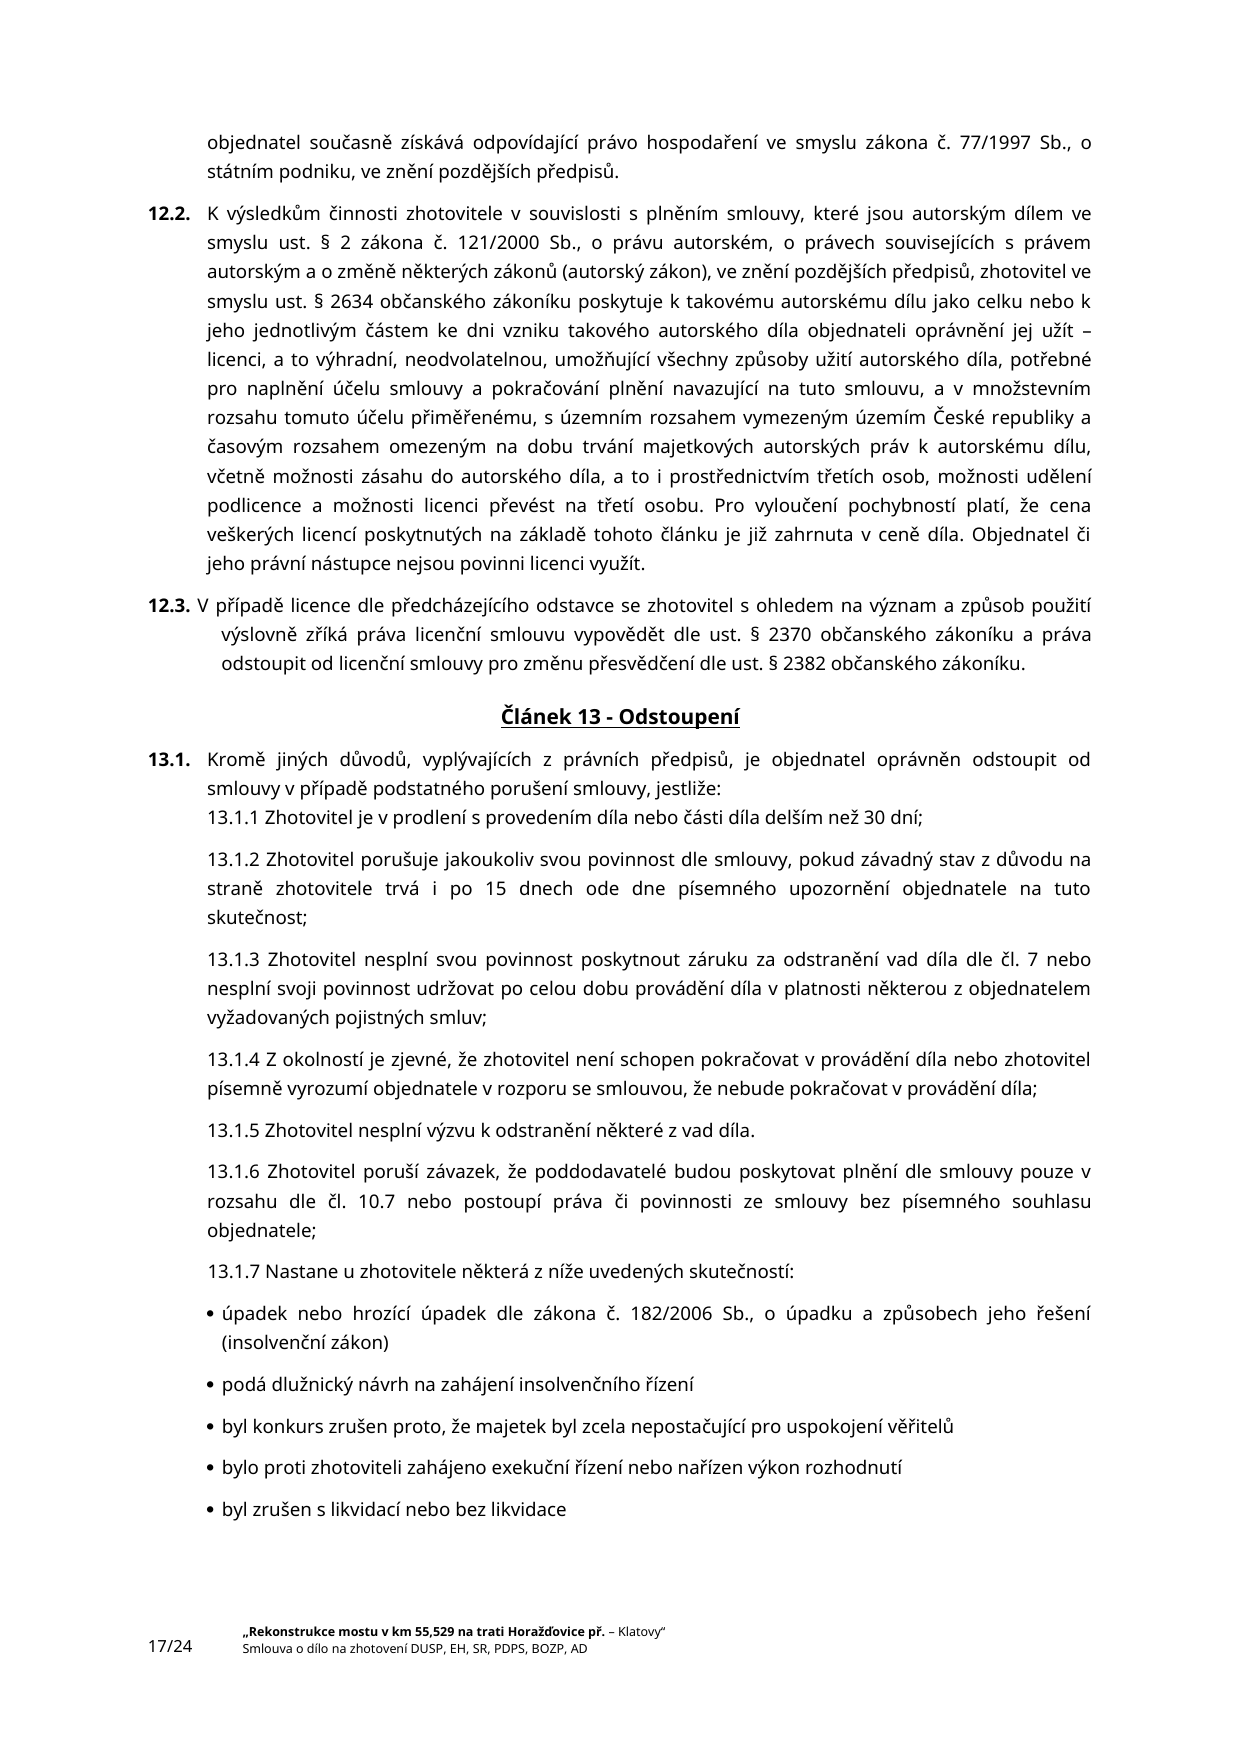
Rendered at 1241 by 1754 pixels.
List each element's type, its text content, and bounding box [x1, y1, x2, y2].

text 12.3. V případě licence dle předcházejícího odstavce se zhotovitel s ohledem na význam a způsob použití výslovně zříká práva licenční smlouvu vypovědět dle ust. § 2370 občanského zákoníku a práva odstoupit od licenční smlouvy pro změnu přesvědčení dle ust. § 2382 občanského zákoníku. [148, 589, 1092, 676]
text 13.1.4 Z okolností je zjevné, že zhotovitel není schopen pokračovat v provádění díla nebo zhotovitel písemně vyrozumí objednatele v rozporu se smlouvou, že nebude pokračovat v provádění díla; [207, 1043, 1092, 1101]
text 13.1.7 Nastane u zhotovitele některá z níže uvedených skutečností: [207, 1256, 1092, 1285]
text 13.1.6 Zhotovitel poruší závazek, že poddodavatelé budou poskytovat plnění dle smlouvy pouze v rozsahu dle čl. 10.7 nebo postoupí práva či povinnosti ze smlouvy bez písemného souhlasu objednatele; [207, 1156, 1092, 1243]
subtitle Článek 13 - Odstoupení [148, 701, 1092, 731]
text 12.2. K výsledkům činnosti zhotovitele v souvislosti s plněním smlouvy, které jsou autorským dílem ve smyslu ust. § 2 zákona č. 121/2000 Sb., o právu autorském, o právech souvisejících s právem autorským a o změně některých zákonů (autorský zákon), ve znění pozdějších předpisů, zhotovitel ve smyslu ust. § 2634 občanského zákoníku poskytuje k takovému autorskému dílu jako celku nebo k jeho jednotlivým částem ke dni vzniku takového autorského díla objednateli oprávnění jej užít – licenci, a to výhradní, neodvolatelnou, umožňující všechny způsoby užití autorského díla, potřebné pro naplnění účelu smlouvy a pokračování plnění navazující na tuto smlouvu, a v množstevním rozsahu tomuto účelu přiměřenému, s územním rozsahem vymezeným územím České republiky a časovým rozsahem omezeným na dobu trvání majetkových autorských práv k autorskému dílu, včetně možnosti zásahu do autorského díla, a to i prostřednictvím třetích osob, možnosti udělení podlicence a možnosti licenci převést na třetí osobu. Pro vyloučení pochybností platí, že cena veškerých licencí poskytnutých na základě tohoto článku je již zahrnuta v ceně díla. Objednatel či jeho právní nástupce nejsou povinni licenci využít. [148, 197, 1092, 576]
text 13.1. Kromě jiných důvodů, vyplývajících z právních předpisů, je objednatel oprávněn odstoupit od smlouvy v případě podstatného porušení smlouvy, jestliže: [148, 743, 1092, 801]
list byl zrušen s likvidací nebo bez likvidace [207, 1493, 1092, 1522]
text 13.1.5 Zhotovitel nesplní výzvu k odstranění některé z vad díla. [207, 1114, 1092, 1143]
text 13.1.1 Zhotovitel je v prodlení s provedením díla nebo části díla delším než 30 dní; [207, 801, 1092, 831]
list podá dlužnický návrh na zahájení insolvenčního řízení [207, 1368, 1092, 1397]
list byl konkurs zrušen proto, že majetek byl zcela nepostačující pro uspokojení věřitelů [207, 1410, 1092, 1439]
list bylo proti zhotoviteli zahájeno exekuční řízení nebo nařízen výkon rozhodnutí [207, 1451, 1092, 1481]
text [148, 126, 1092, 185]
text 13.1.3 Zhotovitel nesplní svou povinnost poskytnout záruku za odstranění vad díla dle čl. 7 nebo nesplní svoji povinnost udržovat po celou dobu provádění díla v platnosti některou z objednatelem vyžadovaných pojistných smluv; [207, 943, 1092, 1031]
text 13.1.2 Zhotovitel porušuje jakoukoliv svou povinnost dle smlouvy, pokud závadný stav z důvodu na straně zhotovitele trvá i po 15 dnech ode dne písemného upozornění objednatele na tuto skutečnost; [207, 843, 1092, 931]
list úpadek nebo hrozící úpadek dle zákona č. 182/2006 Sb., o úpadku a způsobech jeho řešení (insolvenční zákon) [207, 1297, 1092, 1356]
